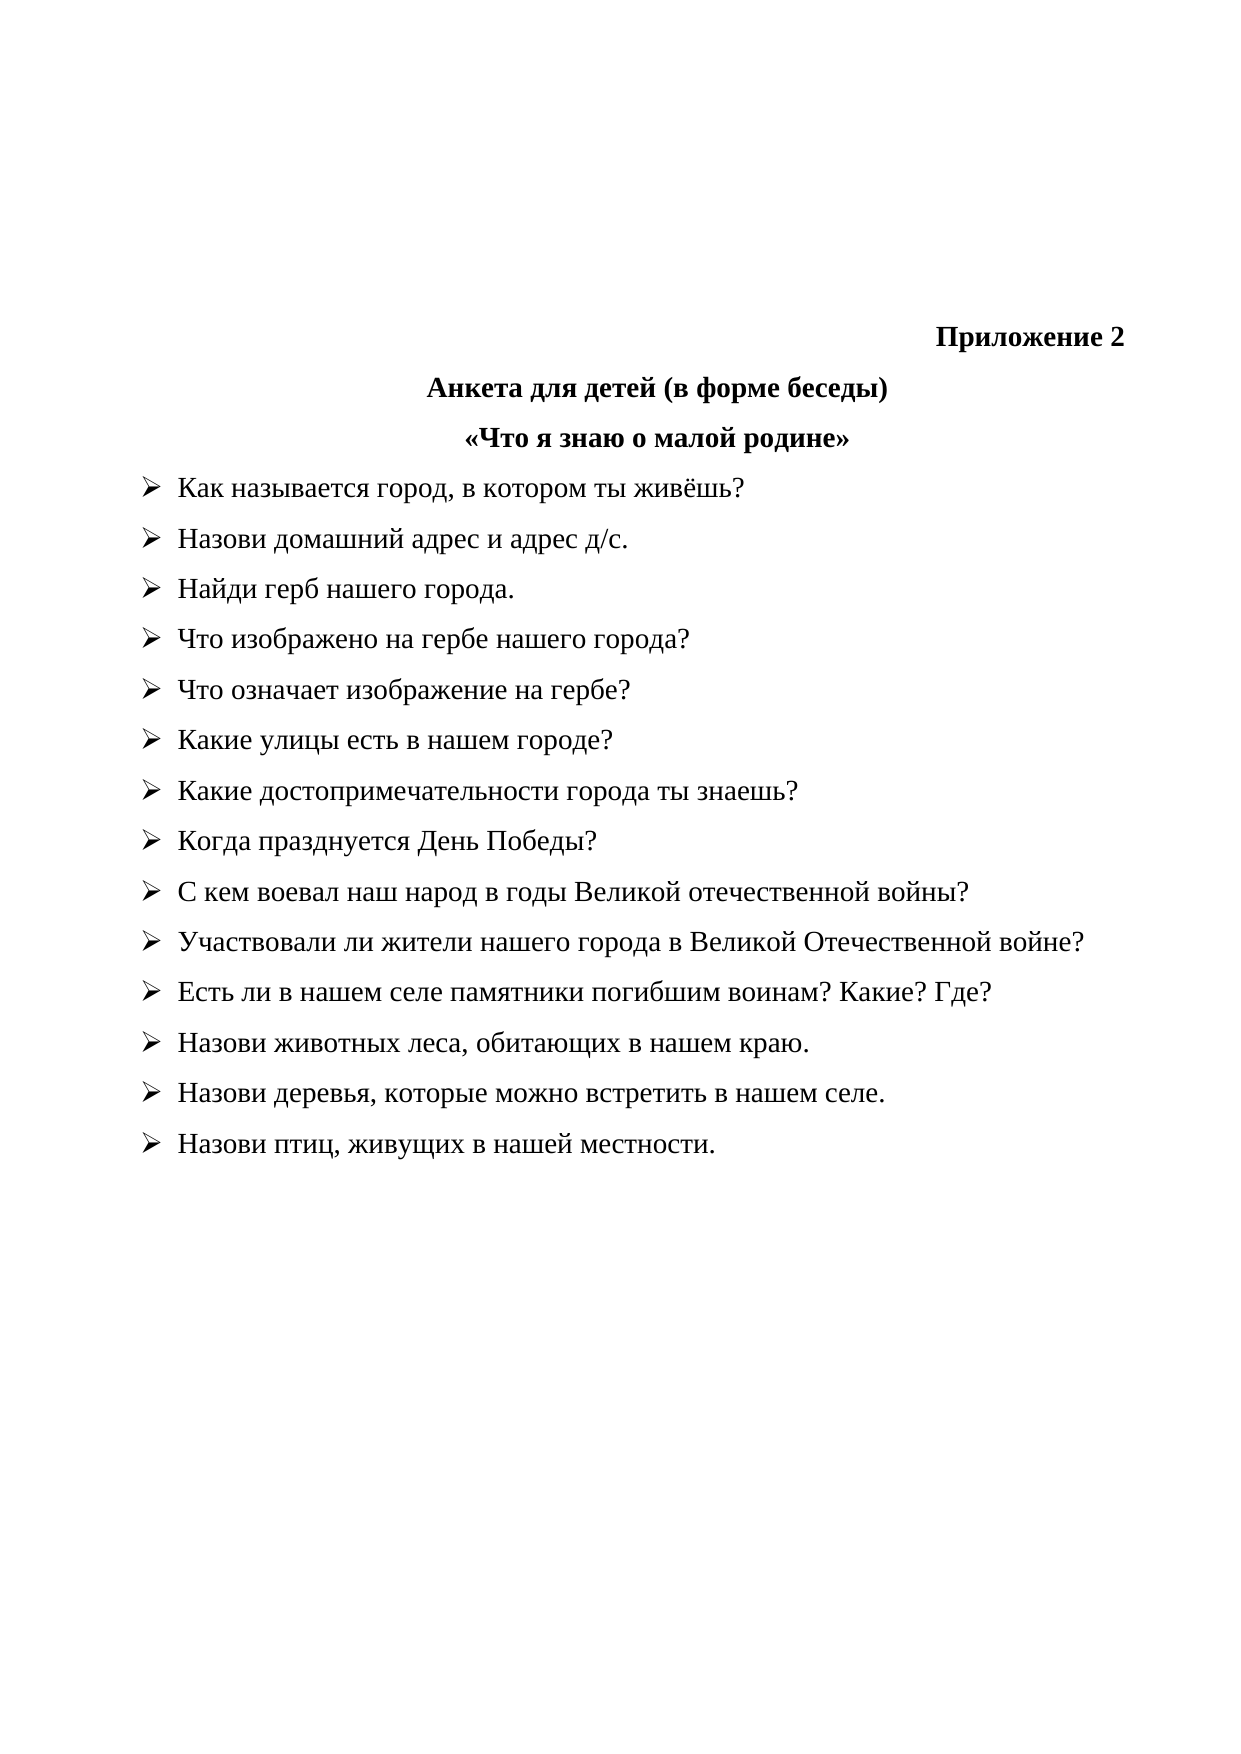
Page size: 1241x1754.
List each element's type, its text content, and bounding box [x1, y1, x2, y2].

list Найди герб нашего города. [140, 571, 1137, 605]
list Назови деревья, которые можно встретить в нашем селе. [140, 1075, 1137, 1109]
list Что означает изображение на гербе? [140, 672, 1137, 706]
list Назови птиц, живущих в нашей местности. [140, 1126, 1137, 1159]
list Что изображено на гербе нашего города? [140, 622, 1137, 655]
list Есть ли в нашем селе памятники погибшим воинам? Какие? Где? [140, 974, 1137, 1008]
list Когда празднуется День Победы? [140, 823, 1137, 857]
list Назови животных леса, обитающих в нашем краю. [140, 1025, 1137, 1058]
list Как называется город, в котором ты живёшь? [140, 470, 1137, 504]
list Какие достопримечательности города ты знаешь? [140, 773, 1137, 806]
list Какие улицы есть в нашем городе? [140, 722, 1137, 756]
list Участвовали ли жители нашего города в Великой Отечественной войне? [140, 924, 1137, 958]
list С кем воевал наш народ в годы Великой отечественной войны? [140, 874, 1137, 907]
text Приложение 2 [177, 319, 1137, 353]
list Назови домашний адрес и адрес д/с. [140, 521, 1137, 554]
text «Что я знаю о малой родине» [177, 420, 1137, 453]
text Анкета для детей (в форме беседы) [177, 370, 1137, 403]
